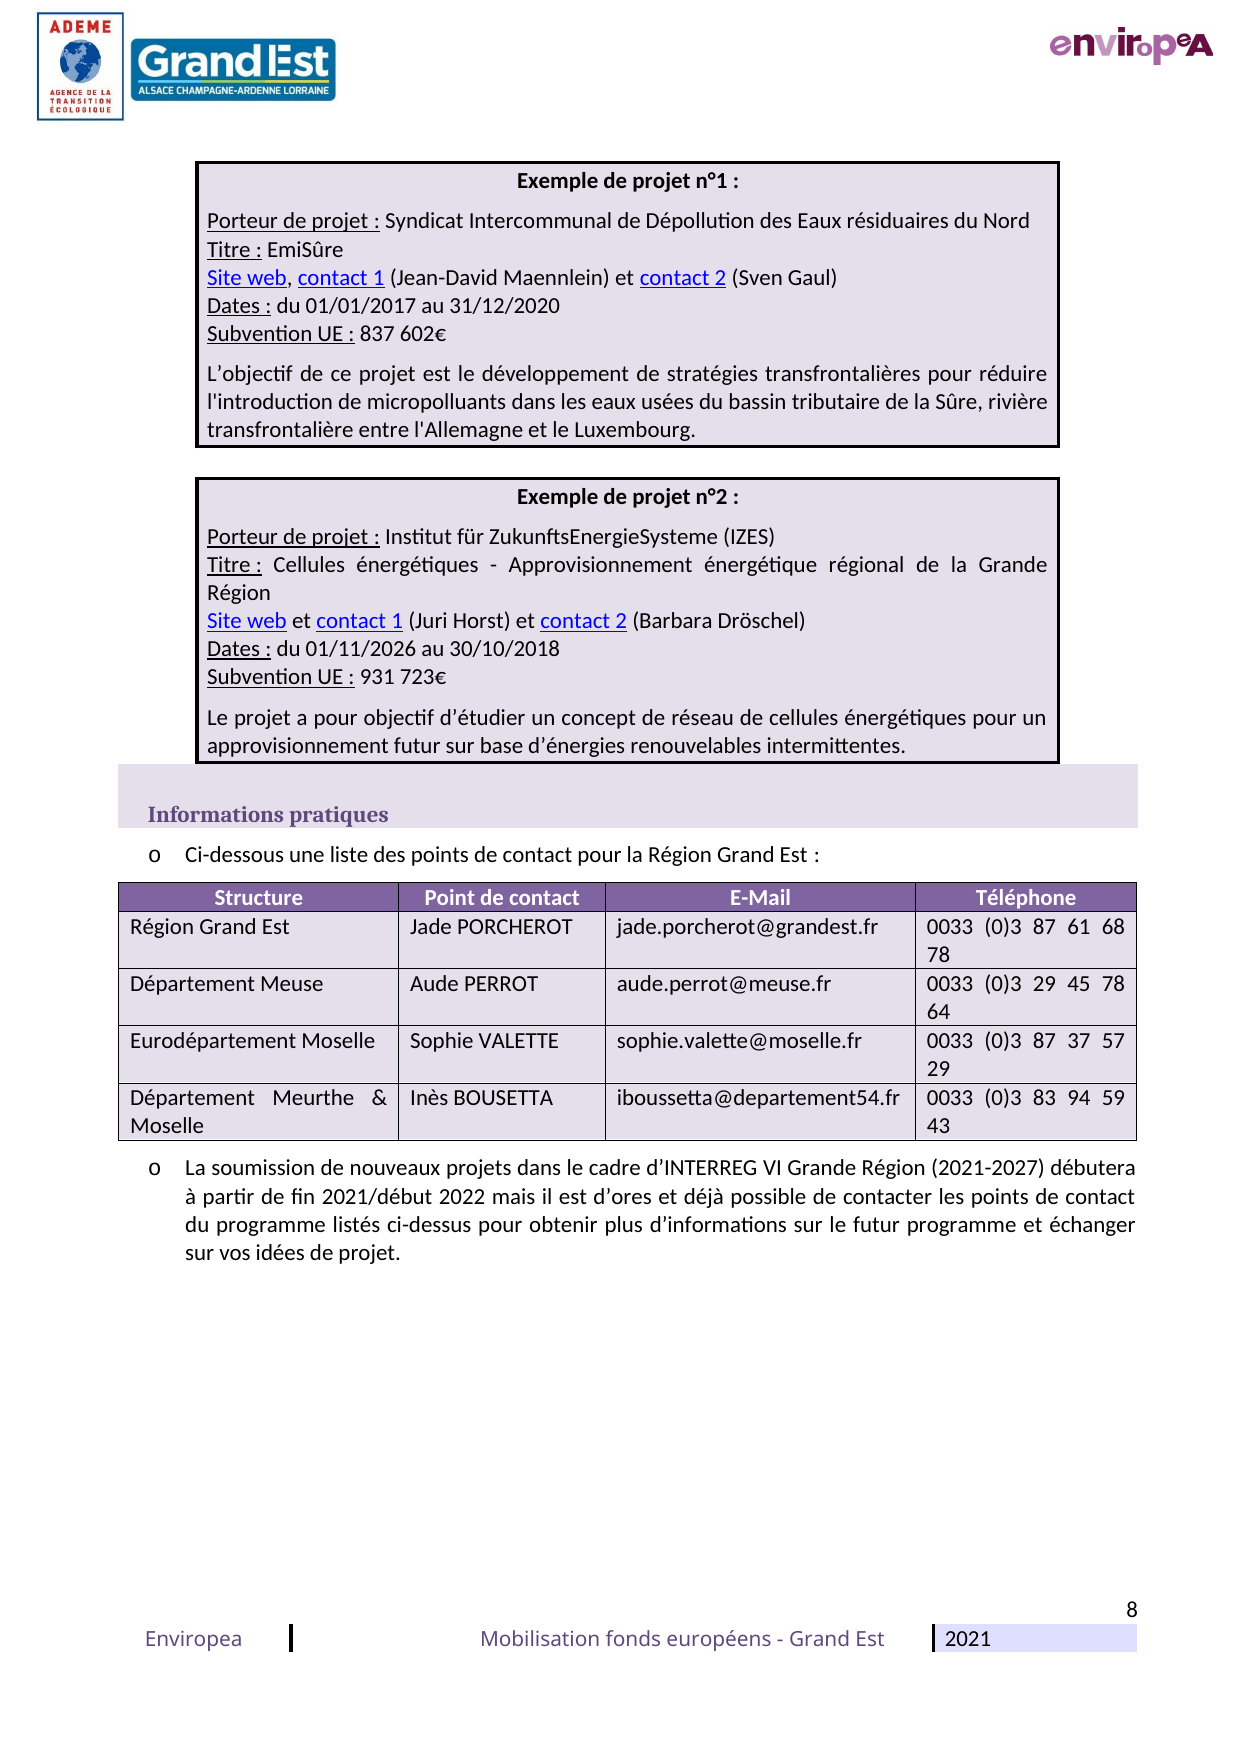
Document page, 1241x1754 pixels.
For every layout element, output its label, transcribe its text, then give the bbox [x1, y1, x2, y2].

table_cell Inès BOUSETTA [399, 1084, 605, 1139]
text Dates : du 01/01/2017 au 31/12/2020 [199, 286, 1057, 313]
text L’objectif de ce projet est le développement de stratégies transfrontalières pour réduire l'introduction de micropolluants dans les eaux usées du bassin tributaire de la Sûre, rivière transfrontalière entre l'Allemagne et le Luxembourg. [199, 354, 1057, 445]
table_cell 0033 (0)3 83 94 59 43 [916, 1084, 1136, 1139]
picture [25, 8, 339, 124]
text Exemple de projet n°1 : [199, 164, 1057, 194]
text Titre : Cellules énergétiques - Approvisionnement énergétique régional de la Grande Région [199, 545, 1057, 601]
table_cell Région Grand Est [119, 912, 398, 968]
table_cell iboussetta@departement54.fr [606, 1084, 915, 1139]
table_cell Eurodépartement Moselle [119, 1026, 398, 1082]
list Ci-dessous une liste des points de contact pour la Région Grand Est : [148, 841, 1138, 870]
picture [1050, 27, 1214, 65]
table_cell 0033 (0)3 87 61 68 78 [916, 912, 1136, 968]
text Site web et contact 1 (Juri Horst) et contact 2 (Barbara Dröschel) [199, 601, 1057, 629]
table_cell Département Meurthe & Moselle [119, 1084, 398, 1139]
table_cell jade.porcherot@grandest.fr [606, 912, 915, 968]
table_cell 0033 (0)3 87 37 57 29 [916, 1026, 1136, 1082]
table_cell aude.perrot@meuse.fr [606, 969, 915, 1025]
text Subvention UE : 931 723€ [199, 657, 1057, 690]
text Porteur de projet : Institut für ZukunftsEnergieSysteme (IZES) [199, 517, 1057, 545]
table_cell sophie.valette@moselle.fr [606, 1026, 915, 1082]
text Le projet a pour objectif d’étudier un concept de réseau de cellules énergétiques pour un approvisionnement futur sur base d’énergies renouvelables intermittentes. [199, 698, 1057, 761]
list La soumission de nouveaux projets dans le cadre d’INTERREG VI Grande Région (2021-2027) débutera à partir de fin 2021/début 2022 mais il est d’ores et déjà possible de contacter les points de contact du programme listés ci-dessus pour obtenir plus d’informations sur le futur programme et échanger sur vos idées de projet. [148, 1153, 1138, 1266]
text Dates : du 01/11/2026 au 30/10/2018 [199, 629, 1057, 657]
table_cell Département Meuse [119, 969, 398, 1025]
table_header Structure [119, 883, 398, 911]
table_cell Sophie VALETTE [399, 1026, 605, 1082]
table_cell 0033 (0)3 29 45 78 64 [916, 969, 1136, 1025]
subtitle Informations pratiques [118, 802, 1138, 828]
table_header E-Mail [606, 883, 915, 911]
text Titre : EmiSûre [199, 229, 1057, 257]
text Exemple de projet n°2 : [199, 480, 1057, 510]
table_header Point de contact [399, 883, 605, 911]
text Site web, contact 1 (Jean-David Maennlein) et contact 2 (Sven Gaul) [199, 257, 1057, 286]
table_cell Jade PORCHEROT [399, 912, 605, 968]
text Subvention UE : 837 602€ [199, 313, 1057, 347]
text Porteur de projet : Syndicat Intercommunal de Dépollution des Eaux résiduaires du Nord [199, 201, 1057, 229]
table_cell Aude PERROT [399, 969, 605, 1025]
table_header Téléphone [916, 883, 1136, 911]
